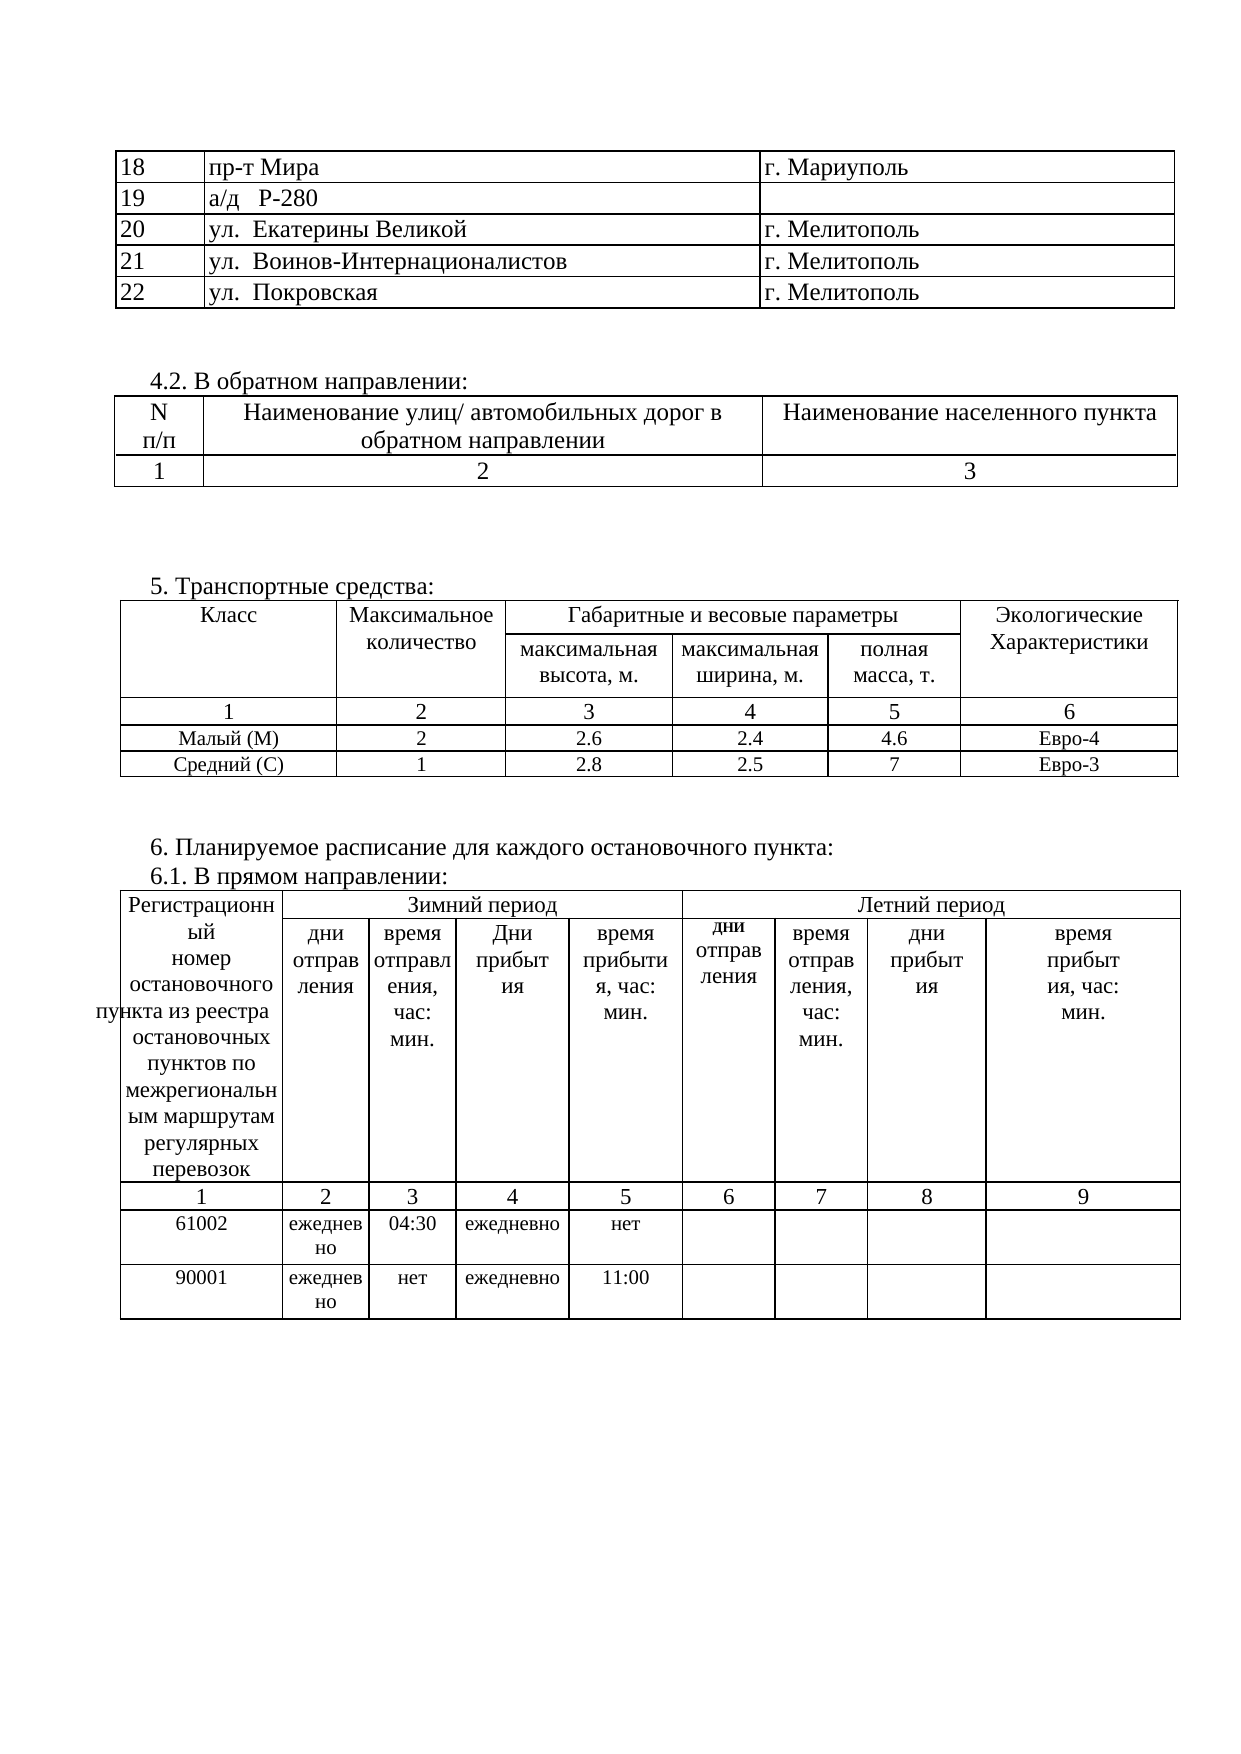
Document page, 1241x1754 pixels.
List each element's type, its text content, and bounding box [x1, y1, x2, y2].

table_cell ул. Екатерины Великой [205, 215, 759, 244]
table_cell 7 [829, 752, 960, 776]
table_cell [987, 1265, 1180, 1318]
text 4.2. В обратном направлении: [150, 366, 1090, 395]
table_header Класс [121, 601, 336, 696]
table_cell [683, 1265, 774, 1318]
table_cell пр-т Мира [205, 152, 759, 181]
table_cell дни прибыт ия [868, 919, 985, 1181]
table_header Регистрационный номер остановочного пункта из реестра остановочных пунктов по межрегиональным маршрутам регулярных перевозок [121, 891, 282, 1181]
table_cell 2.4 [673, 726, 827, 750]
table_cell нет [570, 1211, 682, 1263]
table_cell ул. Воинов-Интернационалистов [205, 246, 759, 276]
table_cell 1 [121, 698, 336, 724]
table_cell 1 [337, 752, 505, 776]
table_cell [868, 1211, 985, 1263]
table_header Наименование улиц/ автомобильных дорог в обратном направлении [204, 397, 762, 454]
table_cell г. Мелитополь [761, 246, 1174, 276]
table_cell 11:00 [570, 1265, 682, 1318]
table_cell Средний (С) [121, 752, 336, 776]
table_cell а/д Р-280 [205, 183, 759, 213]
table_cell время прибыт ия, час: мин. [987, 919, 1180, 1181]
table_cell 9 [987, 1183, 1180, 1209]
text 6.1. В прямом направлении: [150, 861, 1090, 890]
table_cell Евро-3 [961, 752, 1177, 776]
table_cell ежедневно [283, 1211, 368, 1263]
table_header Габаритные и весовые параметры [506, 601, 960, 633]
table_cell Евро-4 [961, 726, 1177, 750]
table_cell 8 [868, 1183, 985, 1209]
table_cell максимальная ширина, м. [673, 635, 827, 696]
table_cell 2.8 [506, 752, 672, 776]
table_cell 2.5 [673, 752, 827, 776]
table_cell [683, 1211, 774, 1263]
table_cell 1 [115, 455, 203, 486]
text 5. Транспортные средства: [150, 571, 1090, 600]
table_cell г. Мариуполь [761, 152, 1174, 181]
table_cell 2 [337, 726, 505, 750]
table_cell Малый (М) [121, 726, 336, 750]
table_cell 5 [829, 698, 960, 724]
table_cell [776, 1211, 867, 1263]
table_cell 61002 [121, 1211, 282, 1263]
table_cell 7 [776, 1183, 867, 1209]
table_header Летний период [683, 891, 1180, 918]
table_cell ул. Покровская [205, 277, 759, 307]
table_cell 2 [283, 1183, 368, 1209]
table_cell время отправл ения, час: мин. [370, 919, 455, 1181]
table_cell 19 [117, 183, 204, 213]
table_cell 3 [506, 698, 672, 724]
table_cell 4 [673, 698, 827, 724]
table_cell 90001 [121, 1265, 282, 1318]
table_cell 18 [117, 152, 204, 181]
table_cell 5 [570, 1183, 682, 1209]
table_cell [761, 183, 1174, 213]
table_cell максимальная высота, м. [506, 635, 672, 696]
table_cell нет [370, 1265, 455, 1318]
table_cell г. Мелитополь [761, 215, 1174, 244]
table_cell 20 [117, 215, 204, 244]
table_cell время отправ ления, час: мин. [776, 919, 867, 1181]
table_cell 04:30 [370, 1211, 455, 1263]
table_cell 6 [683, 1183, 774, 1209]
table_header Экологические Характеристики [961, 601, 1177, 696]
table_cell [776, 1265, 867, 1318]
table_cell 4.6 [829, 726, 960, 750]
table_header Наименование населенного пункта [763, 397, 1177, 454]
table_cell 2.6 [506, 726, 672, 750]
table_cell Дни прибыт ия [457, 919, 568, 1181]
table_cell г. Мелитополь [761, 277, 1174, 307]
table_cell 22 [117, 277, 204, 307]
table_cell 2 [204, 456, 762, 486]
table_cell [868, 1265, 985, 1318]
table_header Максимальное количество [337, 601, 505, 696]
table_cell полная масса, т. [829, 635, 960, 696]
table_cell 6 [961, 698, 1177, 724]
table_cell ежедневно [283, 1265, 368, 1318]
table_cell 2 [337, 698, 505, 724]
table_cell ежедневно [457, 1211, 568, 1263]
table_cell 3 [370, 1183, 455, 1209]
table_cell 1 [121, 1183, 282, 1209]
table_cell время прибыти я, час: мин. [570, 919, 682, 1181]
table_cell [987, 1211, 1180, 1263]
table_header Зимний период [283, 891, 682, 918]
table_cell ДНИ отправ ления [683, 919, 774, 1181]
table_cell дни отправ ления [283, 919, 368, 1181]
table_cell 4 [457, 1183, 568, 1209]
table_cell ежедневно [457, 1265, 568, 1318]
table_cell 21 [117, 246, 204, 276]
text 6. Планируемое расписание для каждого остановочного пункта: [150, 832, 1090, 861]
table_header N п/п [115, 397, 203, 454]
table_cell 3 [763, 454, 1177, 486]
